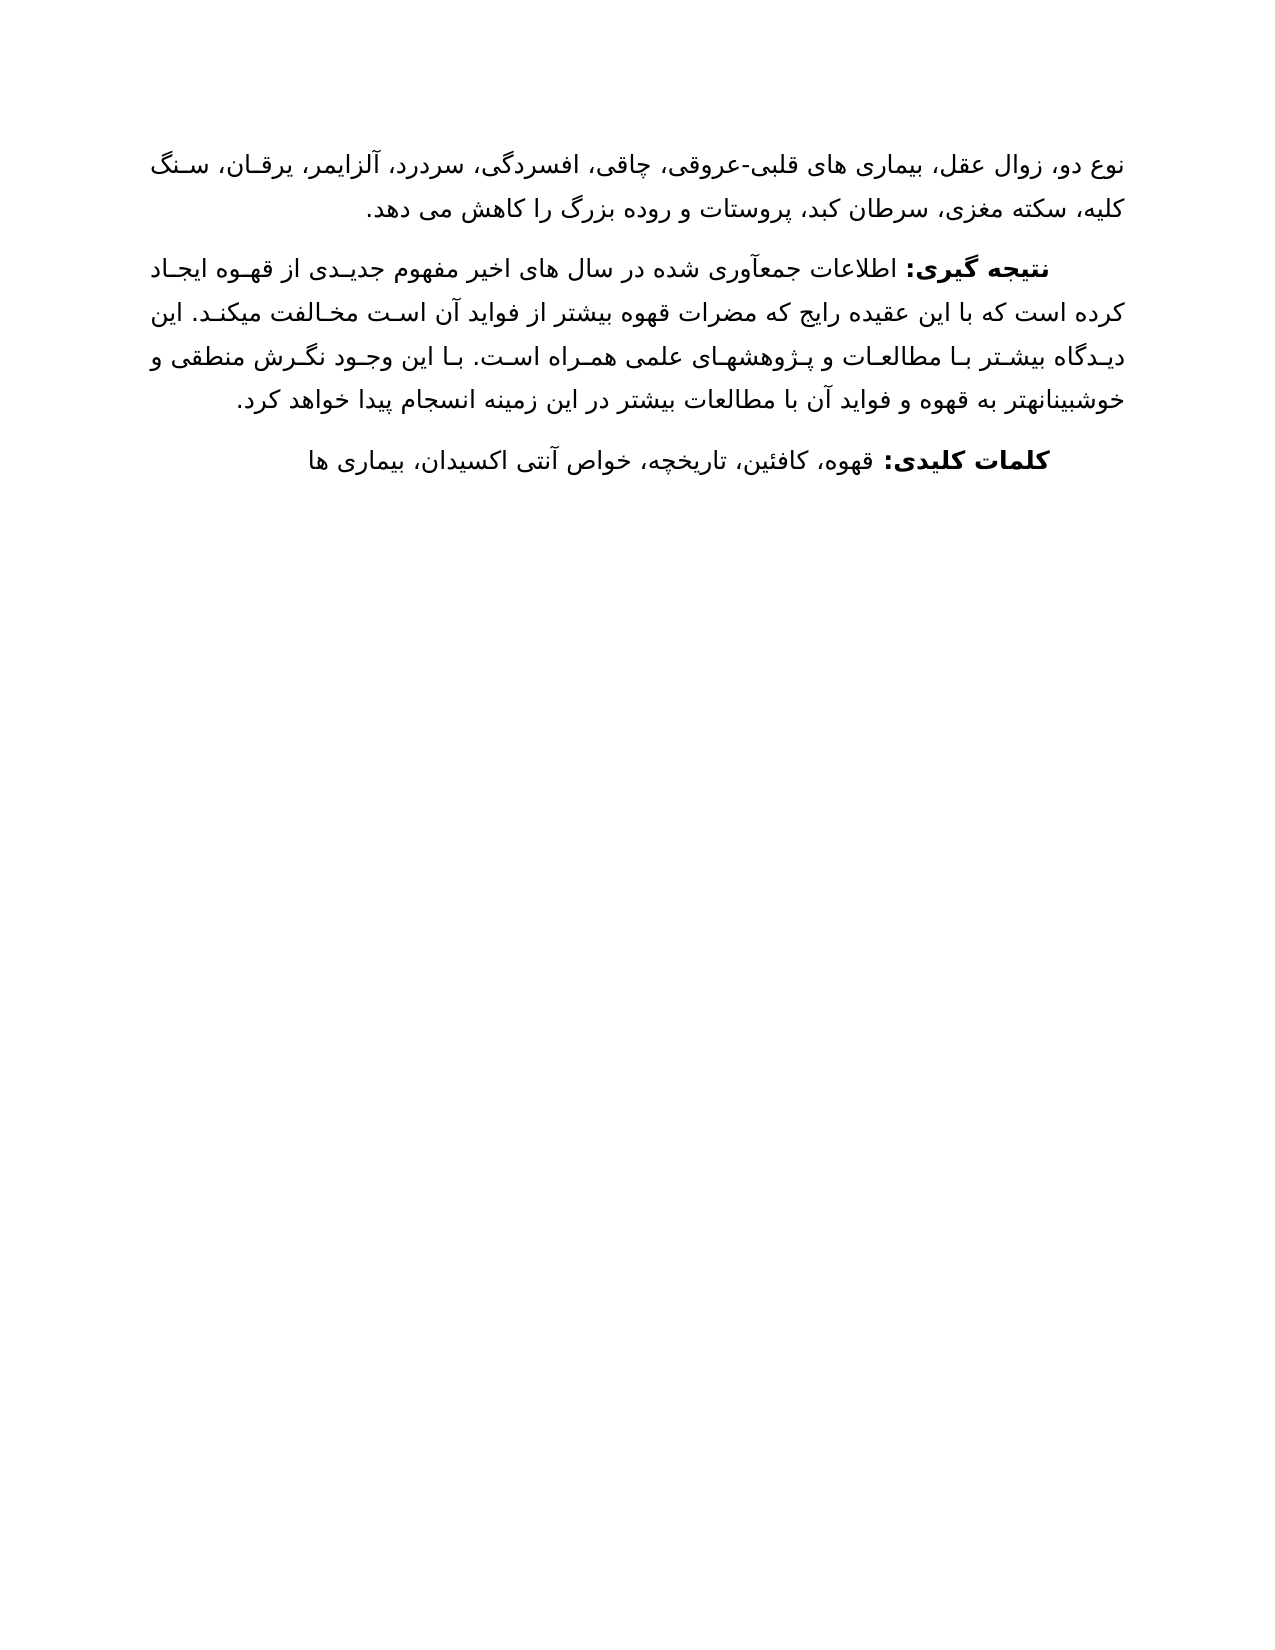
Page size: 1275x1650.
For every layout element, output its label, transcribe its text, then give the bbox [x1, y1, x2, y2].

text نتیجه گیری: اطلاعات جمعآوری شده در سال های اخیر مفهوم جدیدی از قهوه ایجاد کرده است که با این عقیده رایج که مضرات قهوه بیشتر از فواید آن است مخالفت میکند. این دیدگاه بیشتر با مطالعات و پژوهشهای علمی همراه است. با این وجود نگرش منطقی و خوشبینانهتر به قهوه و فواید آن با مطالعات بیشتر در این زمینه انسجام پیدا خواهد کرد. [150, 254, 1125, 414]
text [150, 150, 1125, 223]
text کلمات کلیدی: قهوه، کافئین، تاریخچه، خواص آنتی اکسیدان، بیماری ها [150, 446, 1125, 475]
